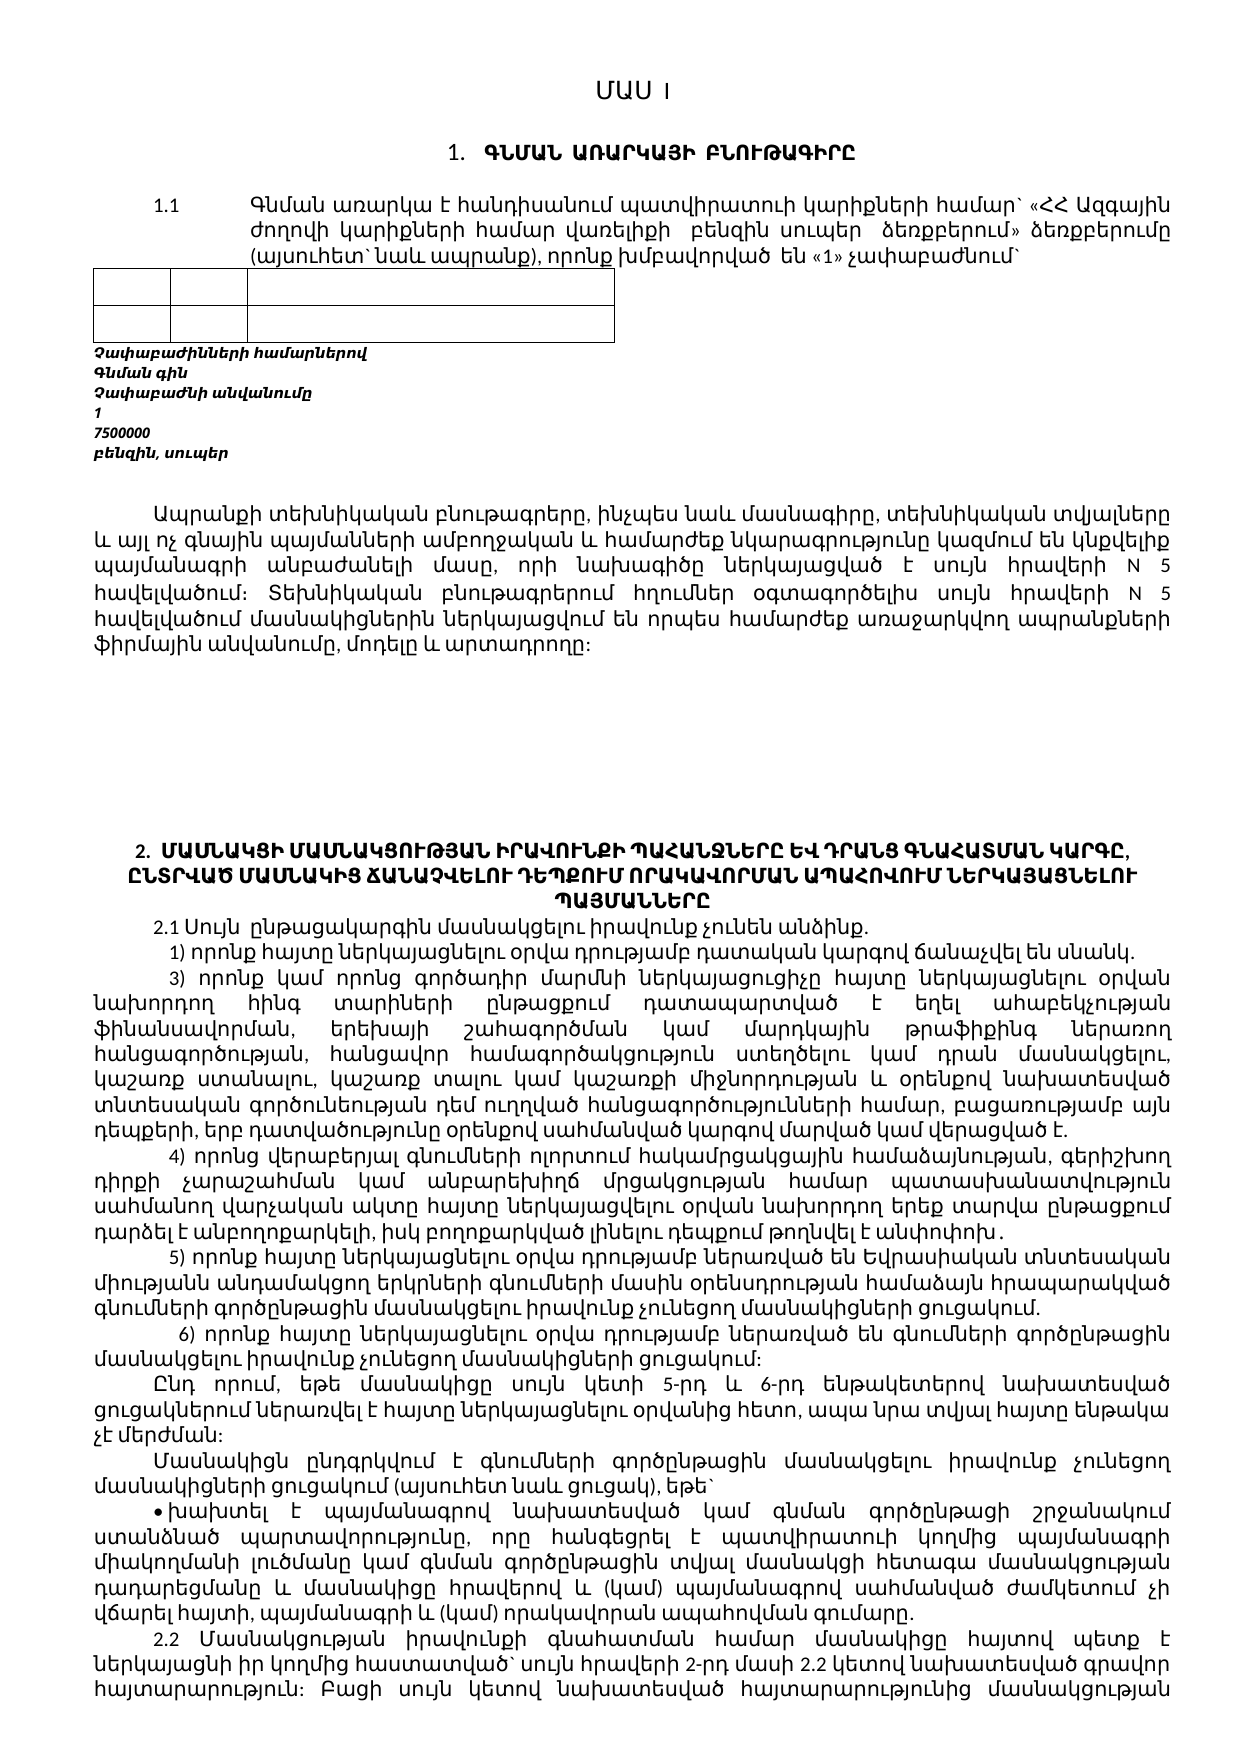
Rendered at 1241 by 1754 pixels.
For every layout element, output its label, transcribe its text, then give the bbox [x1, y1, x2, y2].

list ԳՆՄԱՆ ԱՌԱՐԿԱՅԻ ԲՆՈՒԹԱԳԻՐԸ [131, 136, 1171, 167]
text • խախտել է պայմանագրով նախատեսված կամ գնման գործընթացի շրջանակում ստանձնած պարտավորությունը, որը հանգեցրել է պատվիրատուի կողմից պայմանագրի միակողմանի լուծմանը կամ գնման գործընթացին տվյալ մասնակցի հետագա մասնակցության դադարեցմանը և մասնակիցը հրավերով և (կամ) պայմանագրով սահմանված ժամկետում չի վճարել հայտի, պայմանագրի և (կամ) որակավորան ապահովման գումարը. [94, 1499, 1171, 1626]
subtitle Գնման առարկա է հանդիսանում պատվիրատուի կարիքների համար` «ՀՀ Ազգային ժողովի կարիքների համար վառելիքի բենզին սուպեր ձեռքբերում» ձեռքբերումը (այսուհետ` նաև ապրանք), որոնք խմբավորված են «1» չափաբաժնում` [153, 192, 1171, 268]
text 3) որոնք կամ որոնց գործադիր մարմնի ներկայացուցիչը հայտը ներկայացնելու օրվան նախորդող հինգ տարիների ընթացքում դատապարտված է եղել ահաբեկչության ֆինանսավորման, երեխայի շահագործման կամ մարդկային թրաֆիքինգ ներառող հանցագործության, հանցավոր համագործակցություն ստեղծելու կամ դրան մասնակցելու, կաշառք ստանալու, կաշառք տալու կամ կաշառքի միջնորդության և օրենքով նախատեսված տնտեսական գործունեության դեմ ուղղված հանցագործությունների համար, բացառությամբ այն դեպքերի, երբ դատվածությունը օրենքով սահմանված կարգով մարված կամ վերացված է. [94, 965, 1171, 1143]
text 5) որոնք հայտը ներկայացնելու օրվա դրությամբ ներառված են Եվրասիական տնտեսական միությանն անդամակցող երկրների գնումների մասին օրենսդրության համաձայն հրապարակված գնումների գործընթացին մասնակցելու իրավունք չունեցող մասնակիցների ցուցակում. [94, 1244, 1171, 1321]
text 2.1 Սույն ընթացակարգին մասնակցելու իրավունք չունեն անձինք. [94, 914, 1171, 939]
text Մասնակիցն ընդգրկվում է գնումների գործընթացին մասնակցելու իրավունք չունեցող մասնակիցների ցուցակում (այսուհետ նաև ցուցակ), եթե` [94, 1448, 1171, 1499]
text ՄԱՍ I [94, 75, 1171, 106]
text 6) որոնք հայտը ներկայացնելու օրվա դրությամբ ներառված են գնումների գործընթացին մասնակցելու իրավունք չունեցող մասնակիցների ցուցակում: [94, 1321, 1171, 1372]
text Ընդ որում, եթե մասնակիցը սույն կետի 5-րդ և 6-րդ ենթակետերով նախատեսված ցուցակներում ներառվել է հայտը ներկայացնելու օրվանից հետո, ապա նրա տվյալ հայտը ենթակա չէ մերժման: [94, 1372, 1171, 1448]
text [94, 1626, 1171, 1702]
text Ապրանքի տեխնիկական բնութագրերը, ինչպես նաև մասնագիրը, տեխնիկական տվյալները և այլ ոչ գնային պայմանների ամբողջական և համարժեք նկարագրությունը կազմում են կնքվելիք պայմանագրի անբաժանելի մասը, որի նախագիծը ներկայացված է սույն հրավերի N 5 հավելվածում։ Տեխնիկական բնութագրերում հղումներ օգտագործելիս սույն հրավերի N 5 հավելվածում մասնակիցներին ներկայացվում են որպես համարժեք առաջարկվող ապրանքների ֆիրմային անվանումը, մոդելը և արտադրողը: [94, 501, 1171, 657]
text 4) որոնց վերաբերյալ գնումների ոլորտում հակամրցակցային համաձայնության, գերիշխող դիրքի չարաշահման կամ անբարեխիղճ մրցակցության համար պատասխանատվություն սահմանող վարչական ակտը հայտը ներկայացվելու օրվան նախորդող երեք տարվա ընթացքում դարձել է անբողոքարկելի, իսկ բողոքարկված լինելու դեպքում թողնվել է անփոփոխ․ [94, 1143, 1171, 1244]
text 2. ՄԱՍՆԱԿՑԻ ՄԱՍՆԱԿՑՈՒԹՅԱՆ ԻՐԱՎՈՒՆՔԻ ՊԱՀԱՆՋՆԵՐԸ ԵՎ ԴՐԱՆՑ ԳՆԱՀԱՏՄԱՆ ԿԱՐԳԸ, ԸՆՏՐՎԱԾ ՄԱՍՆԱԿԻՑ ՃԱՆԱՉՎԵԼՈՒ ԴԵՊՔՈՒՄ ՈՐԱԿԱՎՈՐՄԱՆ ԱՊԱՀՈՎՈՒՄ ՆԵՐԿԱՅԱՑՆԵԼՈՒ ՊԱՅՄԱՆՆԵՐԸ [94, 838, 1171, 914]
text 1) որոնք հայտը ներկայացնելու օրվա դրությամբ դատական կարգով ճանաչվել են սնանկ. [94, 939, 1171, 965]
